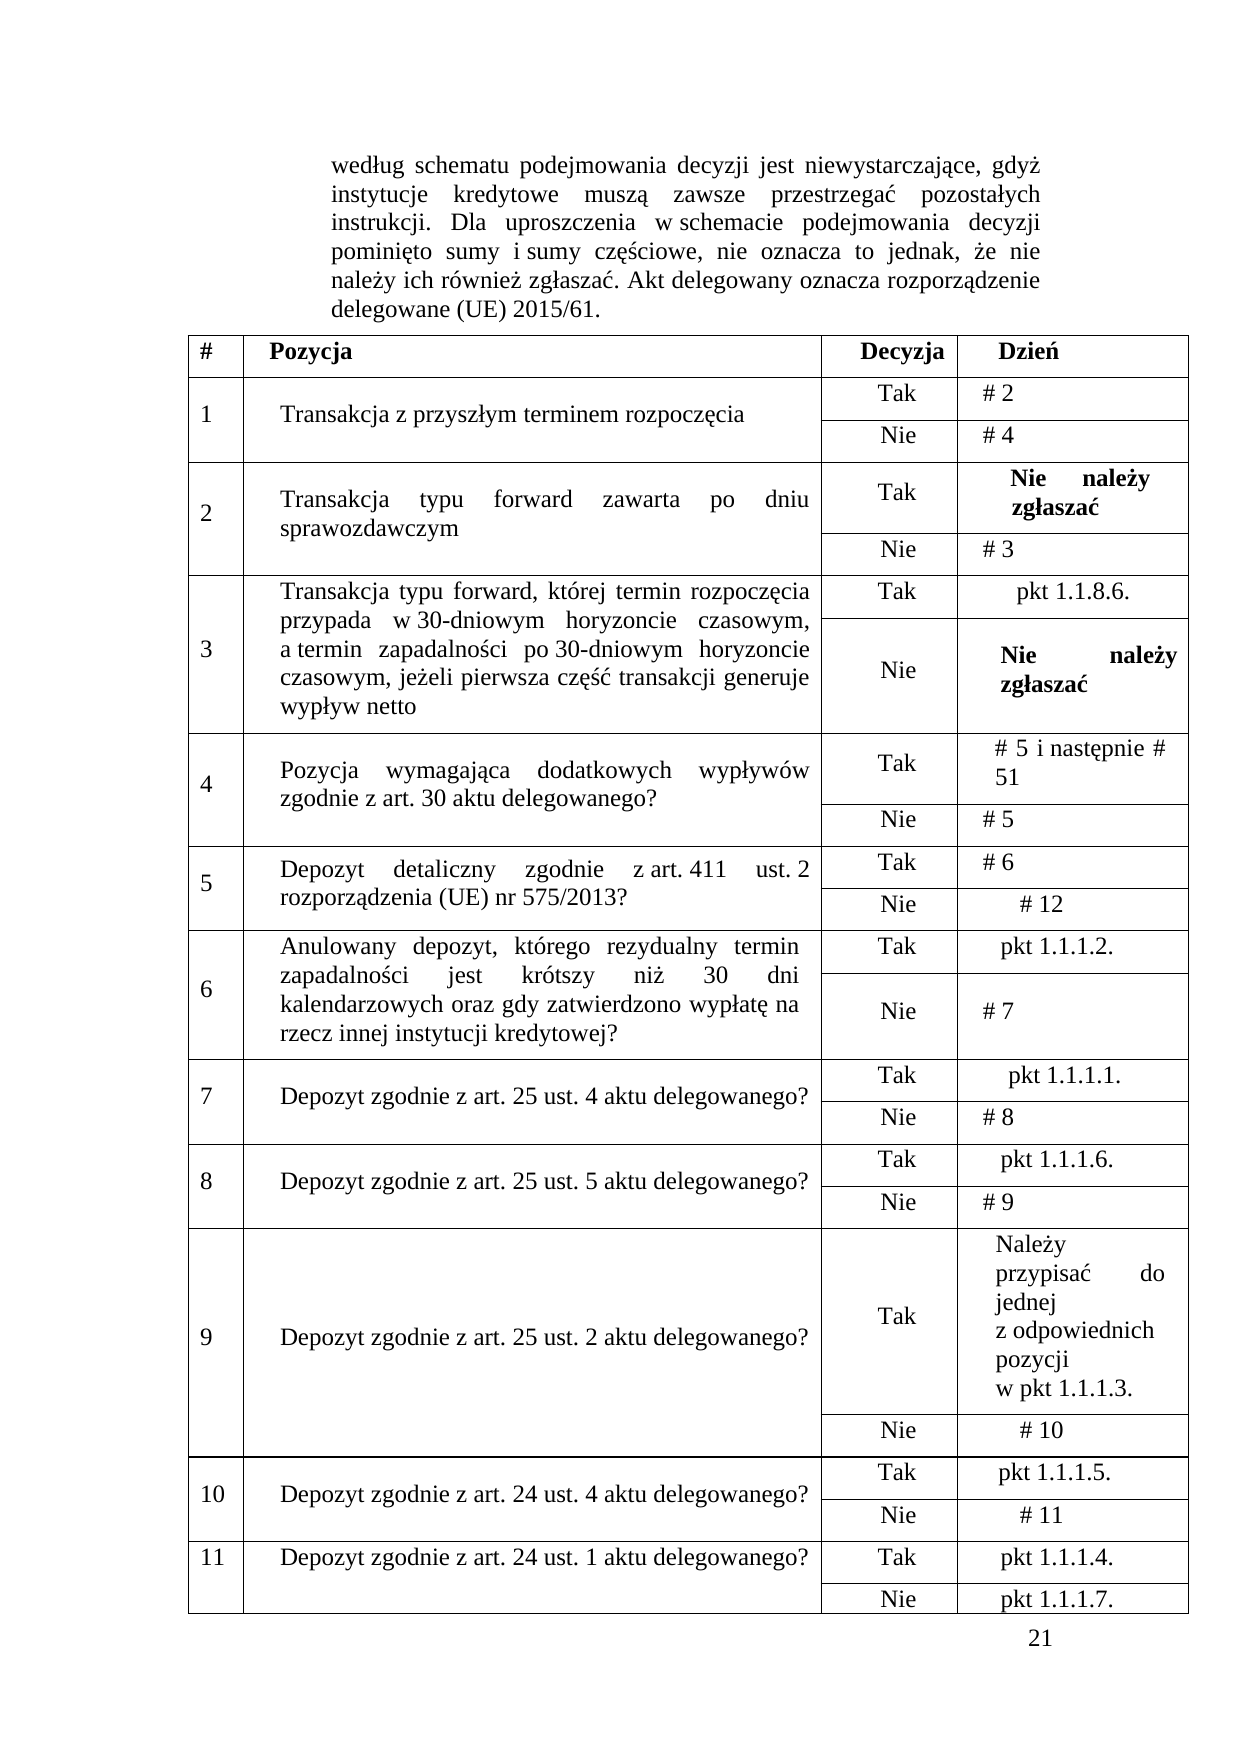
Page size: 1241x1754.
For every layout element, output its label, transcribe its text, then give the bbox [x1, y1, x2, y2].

table_cell Tak [822, 463, 957, 533]
table_cell Tak [822, 1542, 957, 1583]
table_cell Anulowany depozyt, którego rezydualny termin zapadalności jest krótszy niż 30 dni kalendarzowych oraz gdy zatwierdzono wypłatę na rzecz innej instytucji kredytowej? [244, 931, 821, 1059]
table_cell # 12 [958, 889, 1188, 930]
table_cell Tak [822, 1229, 957, 1414]
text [242, 150, 1041, 322]
table_cell # 5 i następnie # 51 [958, 734, 1188, 803]
table_cell pkt 1.1.8.6. [958, 576, 1188, 617]
table_cell 3 [189, 576, 243, 732]
table_cell Tak [822, 1458, 957, 1499]
table_cell Nie [822, 421, 957, 462]
table_cell # 2 [958, 378, 1188, 419]
table_header # [189, 336, 243, 377]
table_cell Nie [822, 1500, 957, 1541]
table_cell Tak [822, 576, 957, 617]
table_cell Nie [822, 1584, 957, 1613]
table_cell Nie [822, 889, 957, 930]
table_cell pkt 1.1.1.2. [958, 931, 1188, 973]
table_cell 8 [189, 1145, 243, 1228]
table_cell # 5 [958, 805, 1188, 846]
table_header Decyzja [822, 336, 957, 377]
table_cell Nie [822, 805, 957, 846]
table_cell Należy przypisać do jednej z odpowiednich pozycji w pkt 1.1.1.3. [958, 1229, 1188, 1414]
table_cell 9 [189, 1229, 243, 1456]
table_cell 5 [189, 847, 243, 930]
table_cell # 11 [958, 1500, 1188, 1541]
table_cell # 3 [958, 534, 1188, 575]
table_cell Nie [822, 974, 957, 1059]
table_cell Pozycja wymagająca dodatkowych wypływów zgodnie z art. 30 aktu delegowanego? [244, 734, 821, 846]
table_cell # 7 [958, 974, 1188, 1059]
table_cell pkt 1.1.1.4. [958, 1542, 1188, 1583]
table_cell 6 [189, 931, 243, 1059]
table_header Dzień [958, 336, 1188, 377]
table_cell # 4 [958, 421, 1188, 462]
table_cell # 10 [958, 1415, 1188, 1456]
table_cell Tak [822, 931, 957, 973]
table_cell 10 [189, 1458, 243, 1541]
table_cell Transakcja typu forward, której termin rozpoczęcia przypada w 30-dniowym horyzoncie czasowym, a termin zapadalności po 30-dniowym horyzoncie czasowym, jeżeli pierwsza część transakcji generuje wypływ netto [244, 576, 821, 732]
table_cell Depozyt zgodnie z art. 24 ust. 4 aktu delegowanego? [244, 1458, 821, 1541]
table_cell Transakcja z przyszłym terminem rozpoczęcia [244, 378, 821, 462]
table_header Pozycja [244, 336, 821, 377]
table_cell # 6 [958, 847, 1188, 888]
table_cell 1 [189, 378, 243, 462]
table_cell Nie [822, 1415, 957, 1456]
table_cell Tak [822, 378, 957, 419]
table_cell Depozyt zgodnie z art. 24 ust. 1 aktu delegowanego? [244, 1542, 821, 1613]
table_cell # 8 [958, 1102, 1188, 1143]
table_cell 7 [189, 1060, 243, 1143]
table_cell Nie [822, 1187, 957, 1228]
table_cell pkt 1.1.1.1. [958, 1060, 1188, 1101]
table_cell Tak [822, 1060, 957, 1101]
table_cell pkt 1.1.1.7. [958, 1584, 1188, 1613]
table_cell Depozyt zgodnie z art. 25 ust. 5 aktu delegowanego? [244, 1145, 821, 1228]
table_cell pkt 1.1.1.5. [958, 1458, 1188, 1499]
table_cell Nie [822, 619, 957, 732]
table_cell Nie [822, 534, 957, 575]
table_cell 11 [189, 1542, 243, 1613]
table_cell 2 [189, 463, 243, 575]
table_cell Nie należy zgłaszać [958, 619, 1188, 732]
table_cell Tak [822, 734, 957, 803]
table_cell Tak [822, 847, 957, 888]
table_cell Tak [822, 1145, 957, 1186]
table_cell Depozyt detaliczny zgodnie z art. 411 ust. 2 rozporządzenia (UE) nr 575/2013? [244, 847, 821, 930]
table_cell Nie należy zgłaszać [958, 463, 1188, 533]
table_cell Nie [822, 1102, 957, 1143]
table_cell Depozyt zgodnie z art. 25 ust. 4 aktu delegowanego? [244, 1060, 821, 1143]
table_cell # 9 [958, 1187, 1188, 1228]
table_cell 4 [189, 734, 243, 846]
table_cell Transakcja typu forward zawarta po dniu sprawozdawczym [244, 463, 821, 575]
table_cell pkt 1.1.1.6. [958, 1145, 1188, 1186]
table_cell Depozyt zgodnie z art. 25 ust. 2 aktu delegowanego? [244, 1229, 821, 1456]
